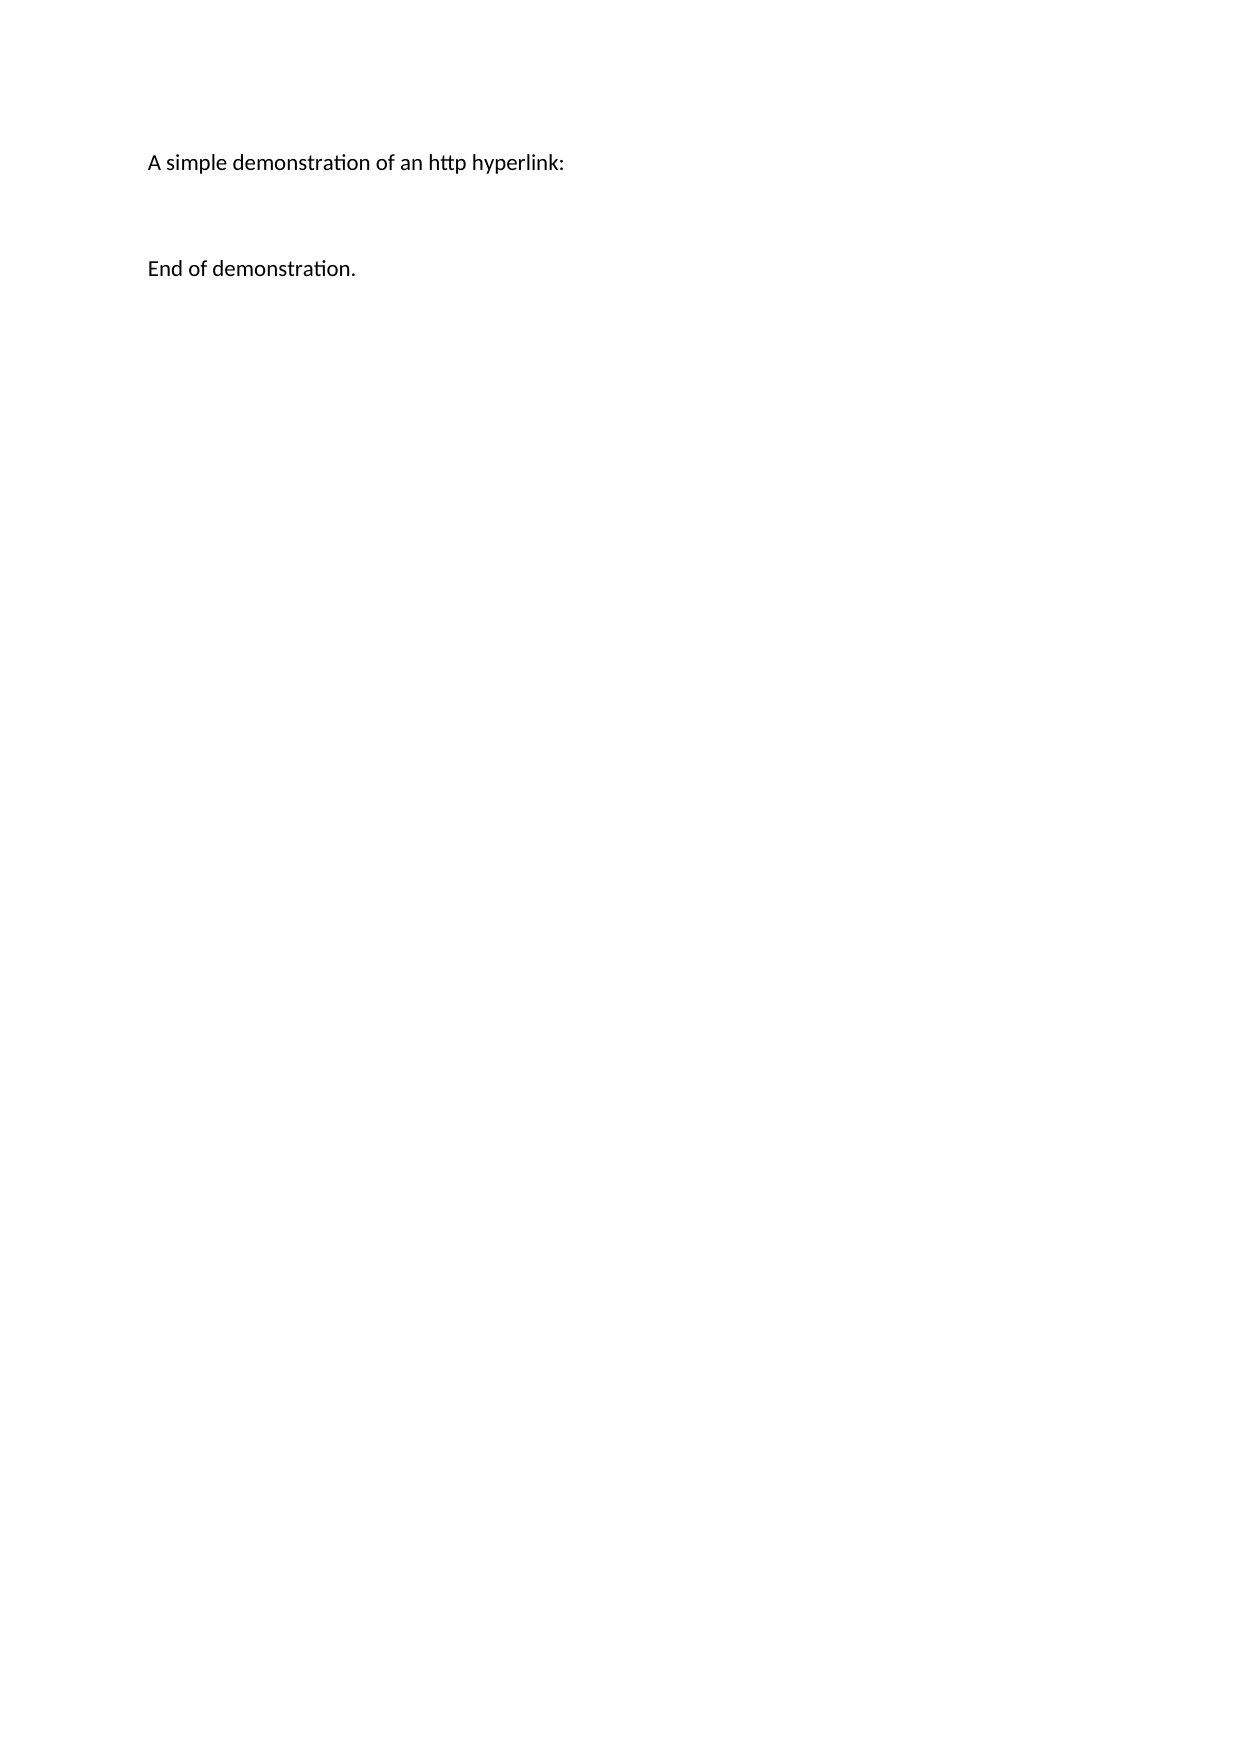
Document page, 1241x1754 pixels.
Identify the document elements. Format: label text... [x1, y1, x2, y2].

text End of demonstration. [148, 254, 1093, 282]
text A simple demonstration of an http hyperlink: [148, 148, 1093, 176]
